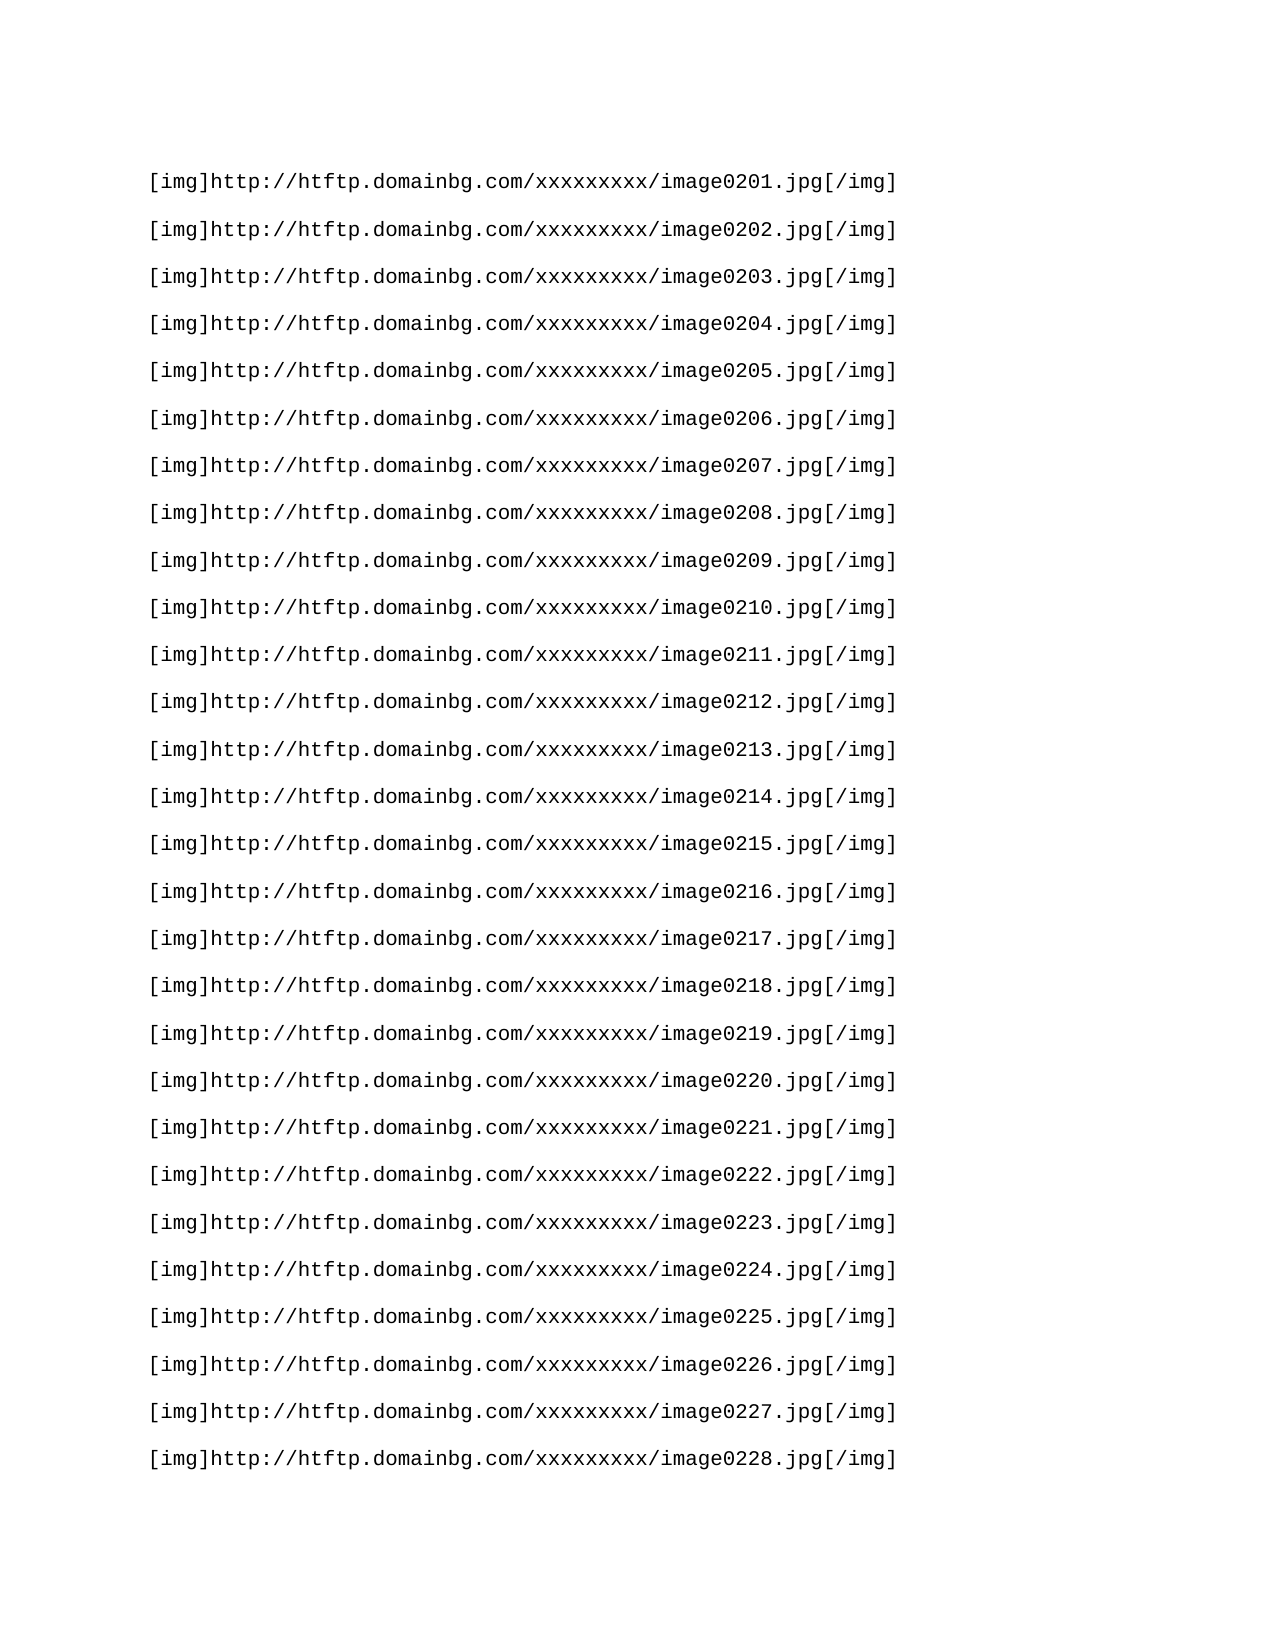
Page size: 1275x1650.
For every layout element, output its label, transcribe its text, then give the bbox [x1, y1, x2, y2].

text [img]http://htftp.domainbg.com/xxxxxxxxx/image0212.jpg[/img] [148, 691, 1127, 715]
text [img]http://htftp.domainbg.com/xxxxxxxxx/image0210.jpg[/img] [148, 597, 1127, 621]
text [img]http://htftp.domainbg.com/xxxxxxxxx/image0223.jpg[/img] [148, 1212, 1127, 1235]
text [img]http://htftp.domainbg.com/xxxxxxxxx/image0209.jpg[/img] [148, 549, 1127, 573]
text [img]http://htftp.domainbg.com/xxxxxxxxx/image0203.jpg[/img] [148, 266, 1127, 289]
text [img]http://htftp.domainbg.com/xxxxxxxxx/image0222.jpg[/img] [148, 1164, 1127, 1188]
text [img]http://htftp.domainbg.com/xxxxxxxxx/image0207.jpg[/img] [148, 455, 1127, 479]
text [img]http://htftp.domainbg.com/xxxxxxxxx/image0214.jpg[/img] [148, 786, 1127, 810]
text [img]http://htftp.domainbg.com/xxxxxxxxx/image0216.jpg[/img] [148, 881, 1127, 904]
text [img]http://htftp.domainbg.com/xxxxxxxxx/image0228.jpg[/img] [148, 1448, 1127, 1472]
text [img]http://htftp.domainbg.com/xxxxxxxxx/image0213.jpg[/img] [148, 739, 1127, 762]
text [img]http://htftp.domainbg.com/xxxxxxxxx/image0226.jpg[/img] [148, 1353, 1127, 1377]
text [img]http://htftp.domainbg.com/xxxxxxxxx/image0219.jpg[/img] [148, 1022, 1127, 1046]
text [img]http://htftp.domainbg.com/xxxxxxxxx/image0201.jpg[/img] [148, 171, 1127, 195]
text [img]http://htftp.domainbg.com/xxxxxxxxx/image0202.jpg[/img] [148, 218, 1127, 242]
text [img]http://htftp.domainbg.com/xxxxxxxxx/image0218.jpg[/img] [148, 975, 1127, 999]
text [img]http://htftp.domainbg.com/xxxxxxxxx/image0221.jpg[/img] [148, 1117, 1127, 1141]
text [img]http://htftp.domainbg.com/xxxxxxxxx/image0224.jpg[/img] [148, 1259, 1127, 1283]
text [img]http://htftp.domainbg.com/xxxxxxxxx/image0206.jpg[/img] [148, 408, 1127, 431]
text [img]http://htftp.domainbg.com/xxxxxxxxx/image0204.jpg[/img] [148, 313, 1127, 337]
text [img]http://htftp.domainbg.com/xxxxxxxxx/image0217.jpg[/img] [148, 928, 1127, 952]
text [img]http://htftp.domainbg.com/xxxxxxxxx/image0220.jpg[/img] [148, 1070, 1127, 1093]
text [img]http://htftp.domainbg.com/xxxxxxxxx/image0208.jpg[/img] [148, 502, 1127, 526]
text [img]http://htftp.domainbg.com/xxxxxxxxx/image0227.jpg[/img] [148, 1401, 1127, 1424]
text [img]http://htftp.domainbg.com/xxxxxxxxx/image0211.jpg[/img] [148, 644, 1127, 668]
text [img]http://htftp.domainbg.com/xxxxxxxxx/image0215.jpg[/img] [148, 833, 1127, 857]
text [img]http://htftp.domainbg.com/xxxxxxxxx/image0225.jpg[/img] [148, 1306, 1127, 1330]
text [img]http://htftp.domainbg.com/xxxxxxxxx/image0205.jpg[/img] [148, 360, 1127, 384]
